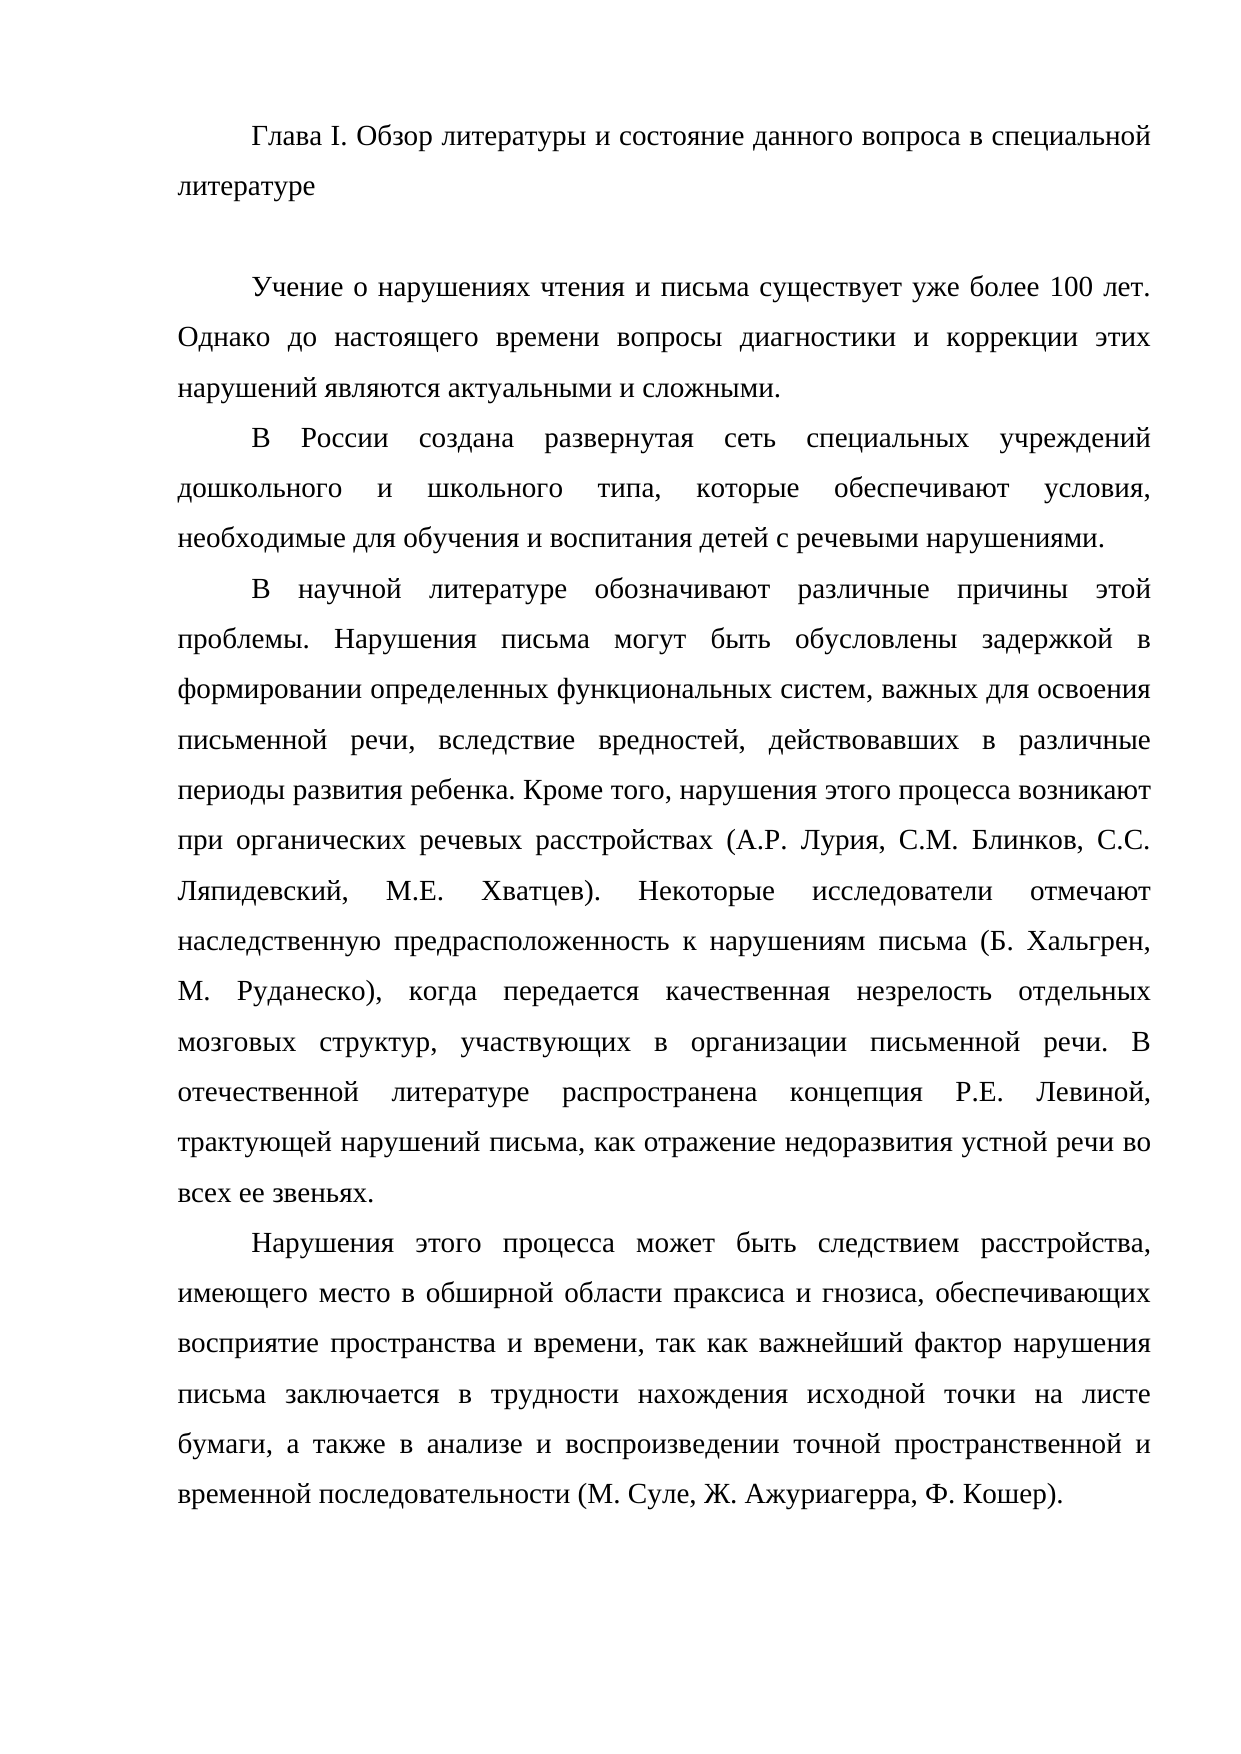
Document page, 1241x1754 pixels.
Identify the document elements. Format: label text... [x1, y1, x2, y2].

text Учение о нарушениях чтения и письма существует уже более 100 лет. Однако до настоящего времени вопросы диагностики и коррекции этих нарушений являются актуальными и сложными. [177, 269, 1152, 403]
text В научной литературе обозначивают различные причины этой проблемы. Нарушения письма могут быть обусловлены задержкой в формировании определенных функциональных систем, важных для освоения письменной речи, вследствие вредностей, действовавших в различные периоды развития ребенка. Кроме того, нарушения этого процесса возникают при органических речевых расстройствах (А.Р. Лурия, С.М. Блинков, С.С. Ляпидевский, М.Е. Хватцев). Некоторые исследователи отмечают наследственную предрасположенность к нарушениям письма (Б. Хальгрен, М. Руданеско), когда передается качественная незрелость отдельных мозговых структур, участвующих в организации письменной речи. В отечественной литературе распространена концепция Р.Е. Левиной, трактующей нарушений письма, как отражение недоразвития устной речи во всех ее звеньях. [177, 571, 1152, 1208]
text Нарушения этого процесса может быть следствием расстройства, имеющего место в обширной области праксиса и гнозиса, обеспечивающих восприятие пространства и времени, так как важнейший фактор нарушения письма заключается в трудности нахождения исходной точки на листе бумаги, а также в анализе и воспроизведении точной пространственной и временной последовательности (М. Суле, Ж. Ажуриагерра, Ф. Кошер). [177, 1225, 1152, 1510]
text Глава I. Обзор литературы и состояние данного вопроса в специальной литературе [177, 118, 1152, 202]
text В России создана развернутая сеть специальных учреждений дошкольного и школьного типа, которые обеспечивают условия, необходимые для обучения и воспитания детей с речевыми нарушениями. [177, 420, 1152, 554]
